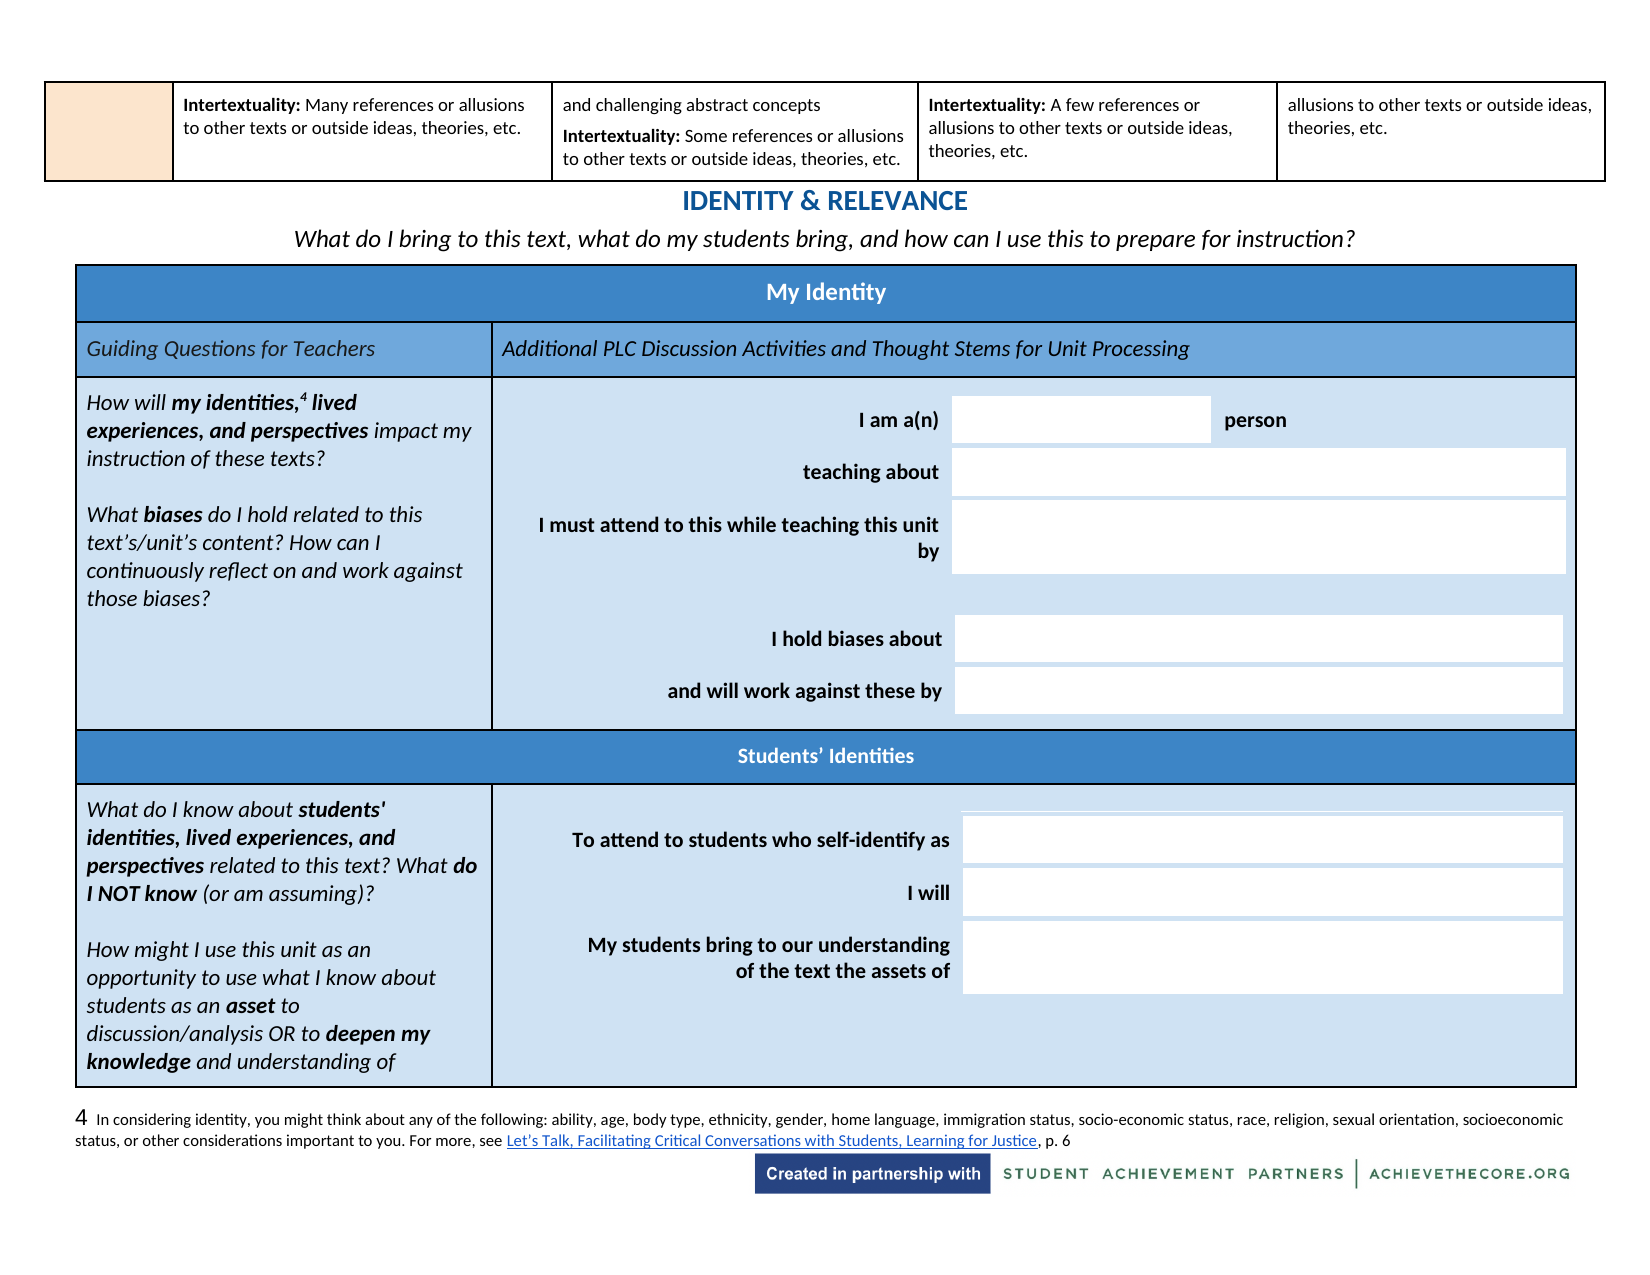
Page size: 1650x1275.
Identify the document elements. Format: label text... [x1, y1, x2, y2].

table_header My Identity [77, 266, 1575, 321]
text What do I bring to this text, what do my students bring, and how can I use this to prepare for instruction? [75, 223, 1575, 254]
picture [748, 1150, 1575, 1197]
table_cell How will my identities, lived experiences, and perspectives impact my instruction of these texts? What biases do I hold related to this text’s/unit’s content? How can I continuously reflect on and work against those biases? [77, 378, 491, 729]
table_cell Guiding Questions for Teachers [77, 323, 491, 376]
table_cell Additional PLC Discussion Activities and Thought Stems for Unit Processing [493, 323, 1575, 376]
table_cell Students’ Identities [77, 731, 1575, 783]
table_cell [493, 378, 1575, 729]
table_cell [493, 785, 1575, 1086]
table_cell KNOWLEDGE [46, 83, 172, 180]
text IDENTITY & RELEVANCE [75, 182, 1575, 218]
